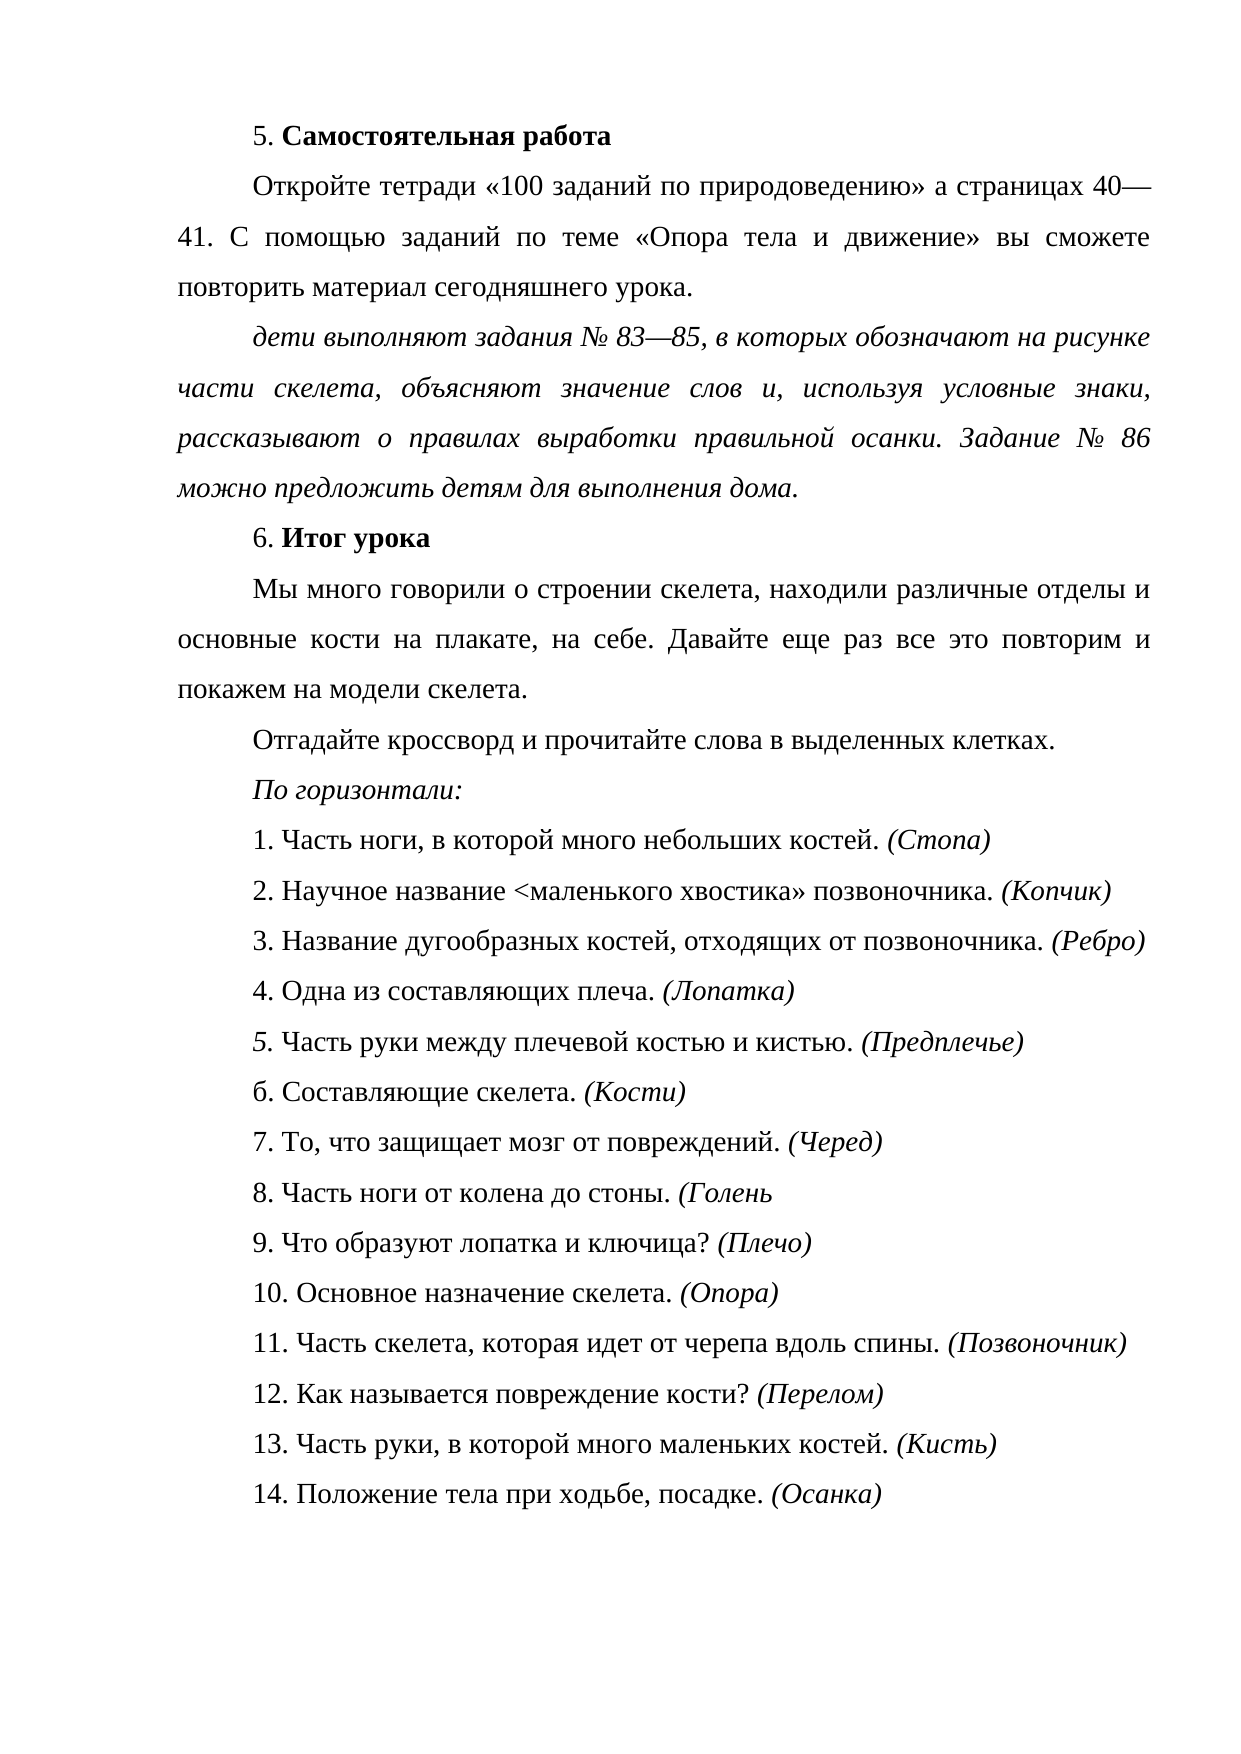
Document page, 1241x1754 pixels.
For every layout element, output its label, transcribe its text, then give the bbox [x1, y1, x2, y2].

text 10. Основное назначение скелета. (Опора) [177, 1275, 1152, 1309]
text 2. Научное название <маленького хвостика» позвоночника. (Копчик) [177, 873, 1152, 906]
text 6. Итог урока [177, 521, 1152, 554]
text дети выполняют задания № 83—85, в которых обозначают на рисунке части скелета, объясняют значение слов и, используя условные знаки, рассказывают о правилах выработки правильной осанки. Задание № 86 можно предложить детям для выполнения дома. [177, 319, 1152, 504]
text Отгадайте кроссворд и прочитайте слова в выделенных клетках. [177, 722, 1152, 755]
text 3. Название дугообразных костей, отходящих от позвоночника. (Ребро) [177, 923, 1152, 957]
text 7. То, что защищает мозг от повреждений. (Черед) [177, 1124, 1152, 1158]
text Мы много говорили о строении скелета, находили различные отделы и основные кости на плакате, на себе. Давайте еще раз все это повторим и покажем на модели скелета. [177, 571, 1152, 705]
text 4. Одна из составляющих плеча. (Лопатка) [177, 973, 1152, 1007]
text 5. Самостоятельная работа [177, 118, 1152, 152]
text 9. Что образуют лопатка и ключица? (Плечо) [177, 1225, 1152, 1258]
text 12. Как называется повреждение кости? (Перелом) [177, 1376, 1152, 1409]
text 8. Часть ноги от колена до стоны. (Голень [177, 1175, 1152, 1208]
text Откройте тетради «100 заданий по природоведению» а страницах 40—41. С помощью заданий по теме «Опора тела и движение» вы сможете повторить материал сегодняшнего урока. [177, 168, 1152, 303]
text 11. Часть скелета, которая идет от черепа вдоль спины. (Позвоночник) [177, 1326, 1152, 1359]
text 5. Часть руки между плечевой костью и кистью. (Предплечье) [177, 1024, 1152, 1057]
text 13. Часть руки, в которой много маленьких костей. (Кисть) [177, 1426, 1152, 1460]
text 14. Положение тела при ходьбе, посадке. (Осанка) [177, 1477, 1152, 1510]
text 1. Часть ноги, в которой много небольших костей. (Стопа) [177, 822, 1152, 856]
text По горизонтали: [177, 772, 1152, 806]
text б. Составляющие скелета. (Кости) [177, 1074, 1152, 1108]
